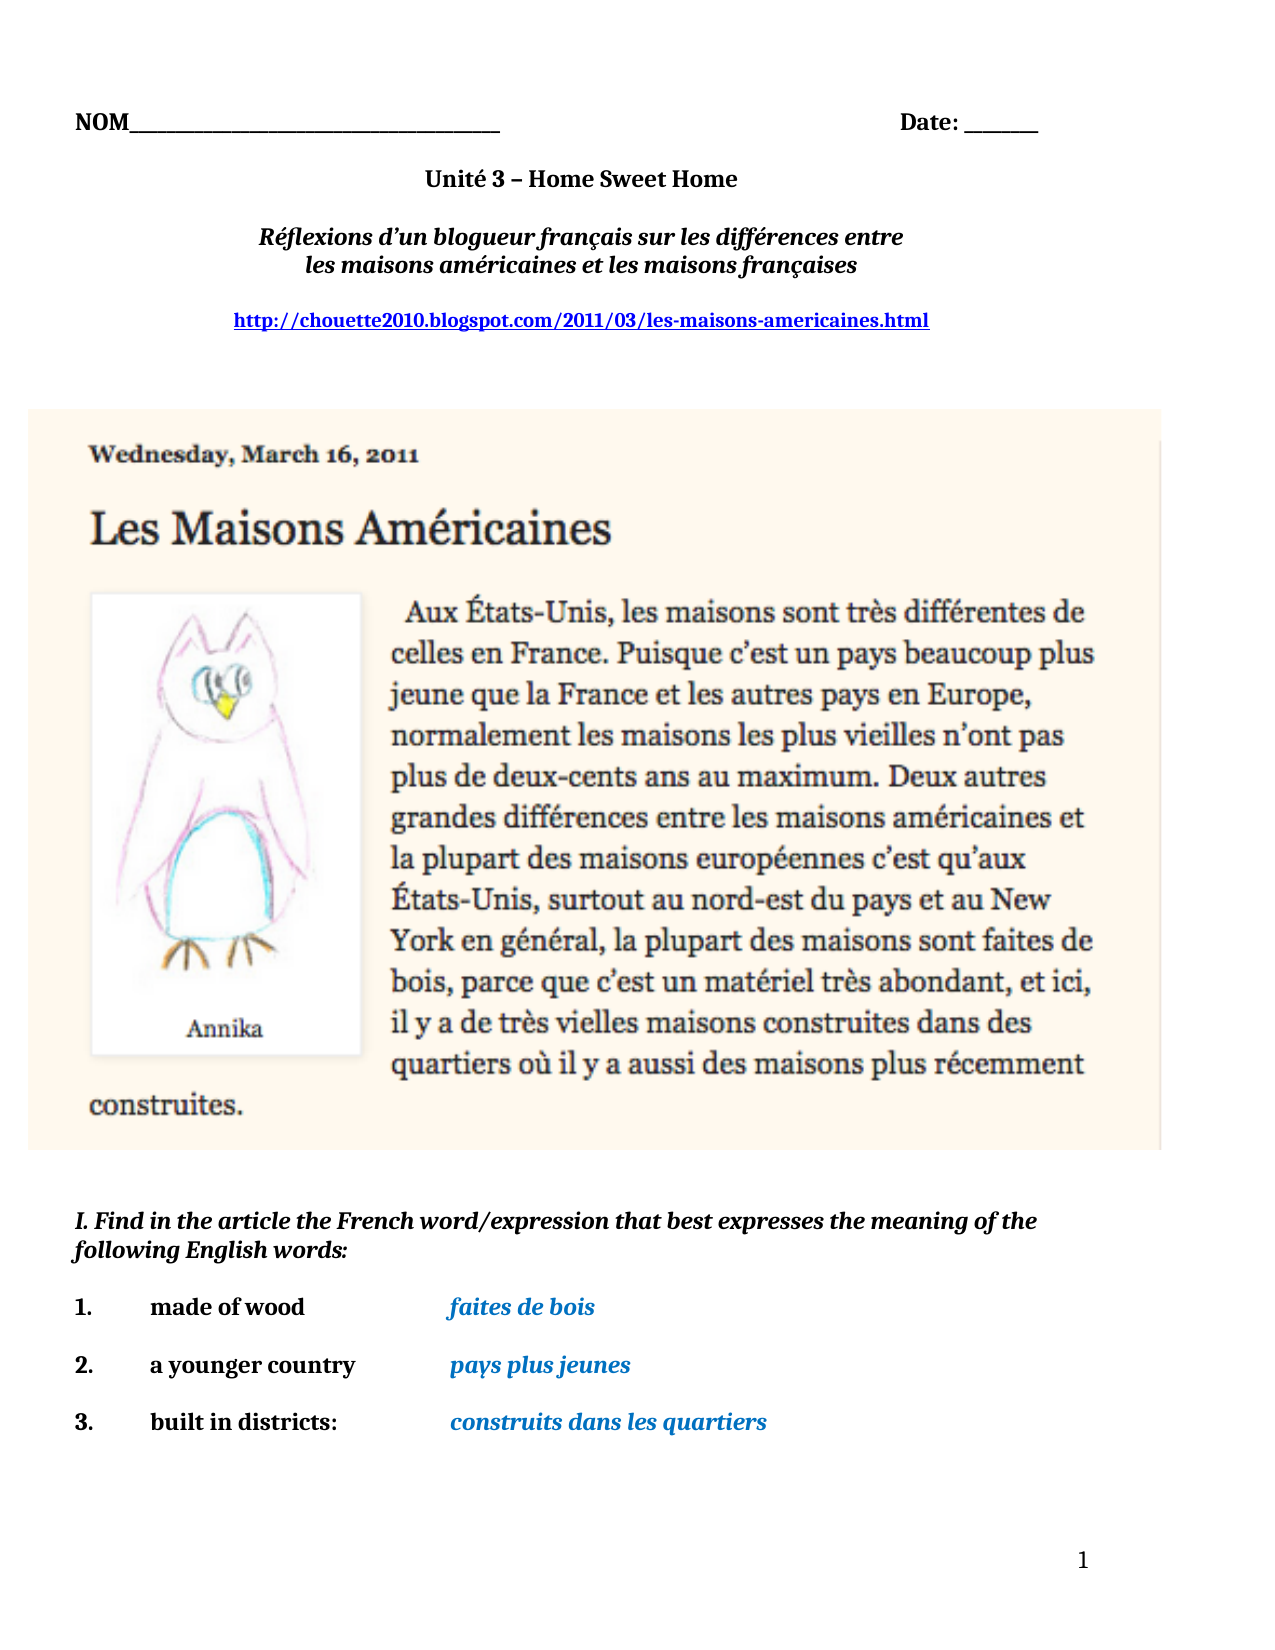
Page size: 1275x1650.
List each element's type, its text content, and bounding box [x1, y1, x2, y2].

text Réflexions d’un blogueur français sur les différences entre [75, 223, 1087, 251]
text NOM________________________________________ Date: ________ [75, 108, 1087, 136]
text 3. built in districts: construits dans les quartiers [75, 1408, 1087, 1437]
text http://chouette2010.blogspot.com/2011/03/les-maisons-americaines.html [75, 309, 1087, 333]
picture [28, 409, 1162, 1150]
text 1. made of wood faites de bois [75, 1293, 1087, 1322]
text I. Find in the article the French word/expression that best expresses the meaning of the following English words: [75, 1207, 1087, 1264]
text les maisons américaines et les maisons françaises [75, 251, 1087, 280]
text 2. a younger country pays plus jeunes [75, 1351, 1087, 1379]
text Unité 3 – Home Sweet Home [75, 165, 1087, 194]
